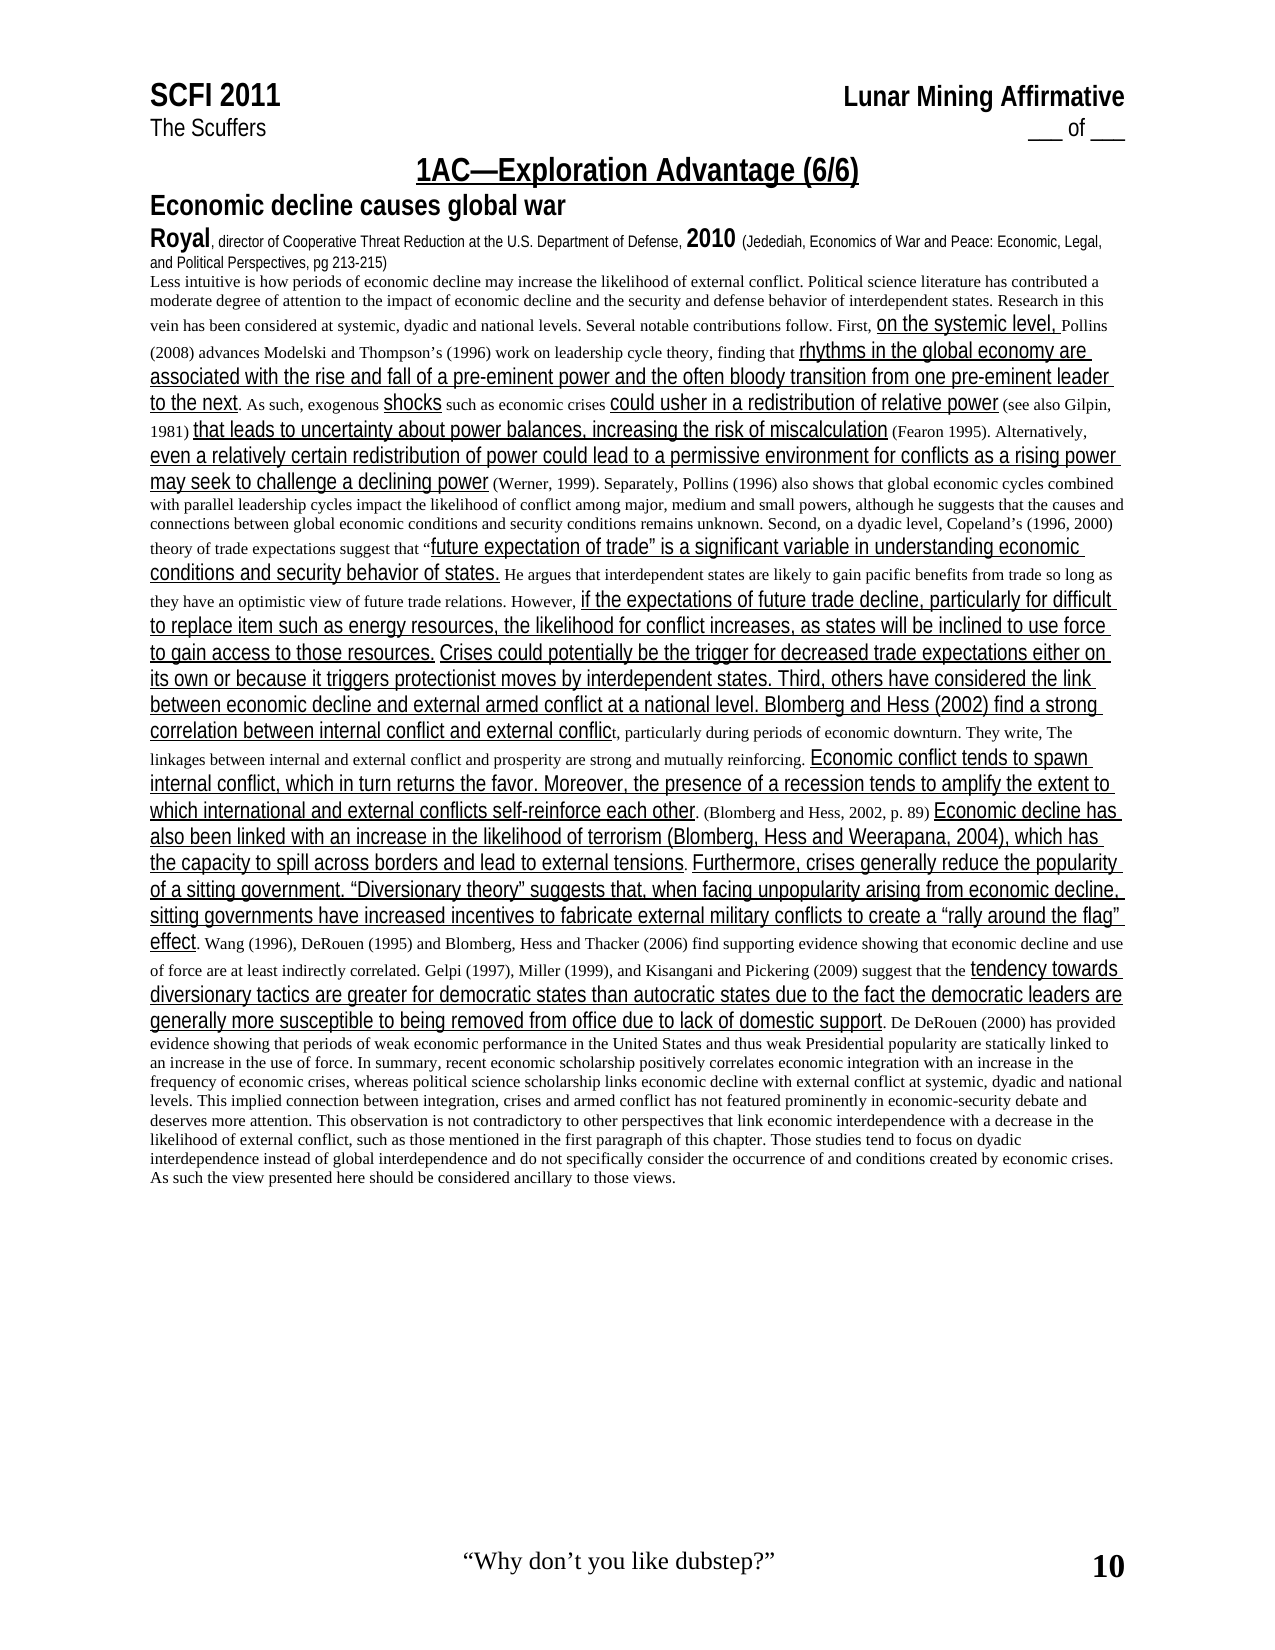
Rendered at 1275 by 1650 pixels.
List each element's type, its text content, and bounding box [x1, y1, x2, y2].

text 1AC—Exploration Advantage (6/6) [150, 150, 1125, 188]
text Royal, director of Cooperative Threat Reduction at the U.S. Department of Defense, 2010 (Jedediah, Economics of War and Peace: Economic, Legal, and Political Perspectives, pg 213-215) [150, 222, 1125, 272]
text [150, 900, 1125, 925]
text Less intuitive is how periods of economic decline may increase the likelihood of external conflict. Political science literature has contributed a moderate degree of attention to the impact of economic decline and the security and defense behavior of interdependent states. Research in this vein has been considered at systemic, dyadic and national levels. Several notable contributions follow. First, on the systemic level, Pollins (2008) advances Modelski and Thompson’s (1996) work on leadership cycle theory, finding that rhythms in the global economy are associated with the rise and fall of a pre-eminent power and the often bloody transition from one pre-eminent leader to the next. As such, exogenous shocks such as economic crises could usher in a redistribution of relative power (see also Gilpin, 1981) that leads to uncertainty about power balances, increasing the risk of miscalculation (Fearon 1995). Alternatively, even a relatively certain redistribution of power could lead to a permissive environment for conflicts as a rising power may seek to challenge a declining power (Werner, 1999). Separately, Pollins (1996) also shows that global economic cycles combined with parallel leadership cycles impact the likelihood of conflict among major, medium and small powers, although he suggests that the causes and connections between global economic conditions and security conditions remains unknown. Second, on a dyadic level, Copeland’s (1996, 2000) theory of trade expectations suggest that “future expectation of trade” is a significant variable in understanding economic conditions and security behavior of states. He argues that interdependent states are likely to gain pacific benefits from trade so long as they have an optimistic view of future trade relations. However, if the expectations of future trade decline, particularly for difficult to replace item such as energy resources, the likelihood for conflict increases, as states will be inclined to use force to gain access to those resources. Crises could potentially be the trigger for decreased trade expectations either on its own or because it triggers protectionist moves by interdependent states. Third, others have considered the link between economic decline and external armed conflict at a national level. Blomberg and Hess (2002) find a strong correlation between internal conflict and external conflict, particularly during periods of economic downturn. They write, The linkages between internal and external conflict and prosperity are strong and mutually reinforcing. Economic conflict tends to spawn internal conflict, which in turn returns the favor. Moreover, the presence of a recession tends to amplify the extent to which international and external conflicts self-reinforce each other. (Blomberg and Hess, 2002, p. 89) Economic decline has also been linked with an increase in the likelihood of terrorism (Blomberg, Hess and Weerapana, 2004), which has the capacity to spill across borders and lead to external tensions. Furthermore, crises generally reduce the popularity of a sitting government. “Diversionary theory” suggests that, when facing unpopularity arising from economic decline, sitting governments have increased incentives to fabricate external military conflicts to create a “rally around the flag” effect. Wang (1996), DeRouen (1995) and Blomberg, Hess and Thacker (2006) find supporting evidence showing that economic decline and use of force are at least indirectly correlated. Gelpi (1997), Miller (1999), and Kisangani and Pickering (2009) suggest that the tendency towards diversionary tactics are greater for democratic states than autocratic states due to the fact the democratic leaders are generally more susceptible to being removed from office due to lack of domestic support. De DeRouen (2000) has provided evidence showing that periods of weak economic performance in the United States and thus weak Presidential popularity are statically linked to an increase in the use of force. In summary, recent economic scholarship positively correlates economic integration with an increase in the frequency of economic crises, whereas political science scholarship links economic decline with external conflict at systemic, dyadic and national levels. This implied connection between integration, crises and armed conflict has not featured prominently in economic-security debate and deserves more attention. This observation is not contradictory to other perspectives that link economic interdependence with a decrease in the likelihood of external conflict, such as those mentioned in the first paragraph of this chapter. Those studies tend to focus on dyadic interdependence instead of global interdependence and do not specifically consider the occurrence of and conditions created by economic crises. As such the view presented here should be considered ancillary to those views. [150, 272, 1125, 898]
text Economic decline causes global war [150, 188, 1125, 222]
